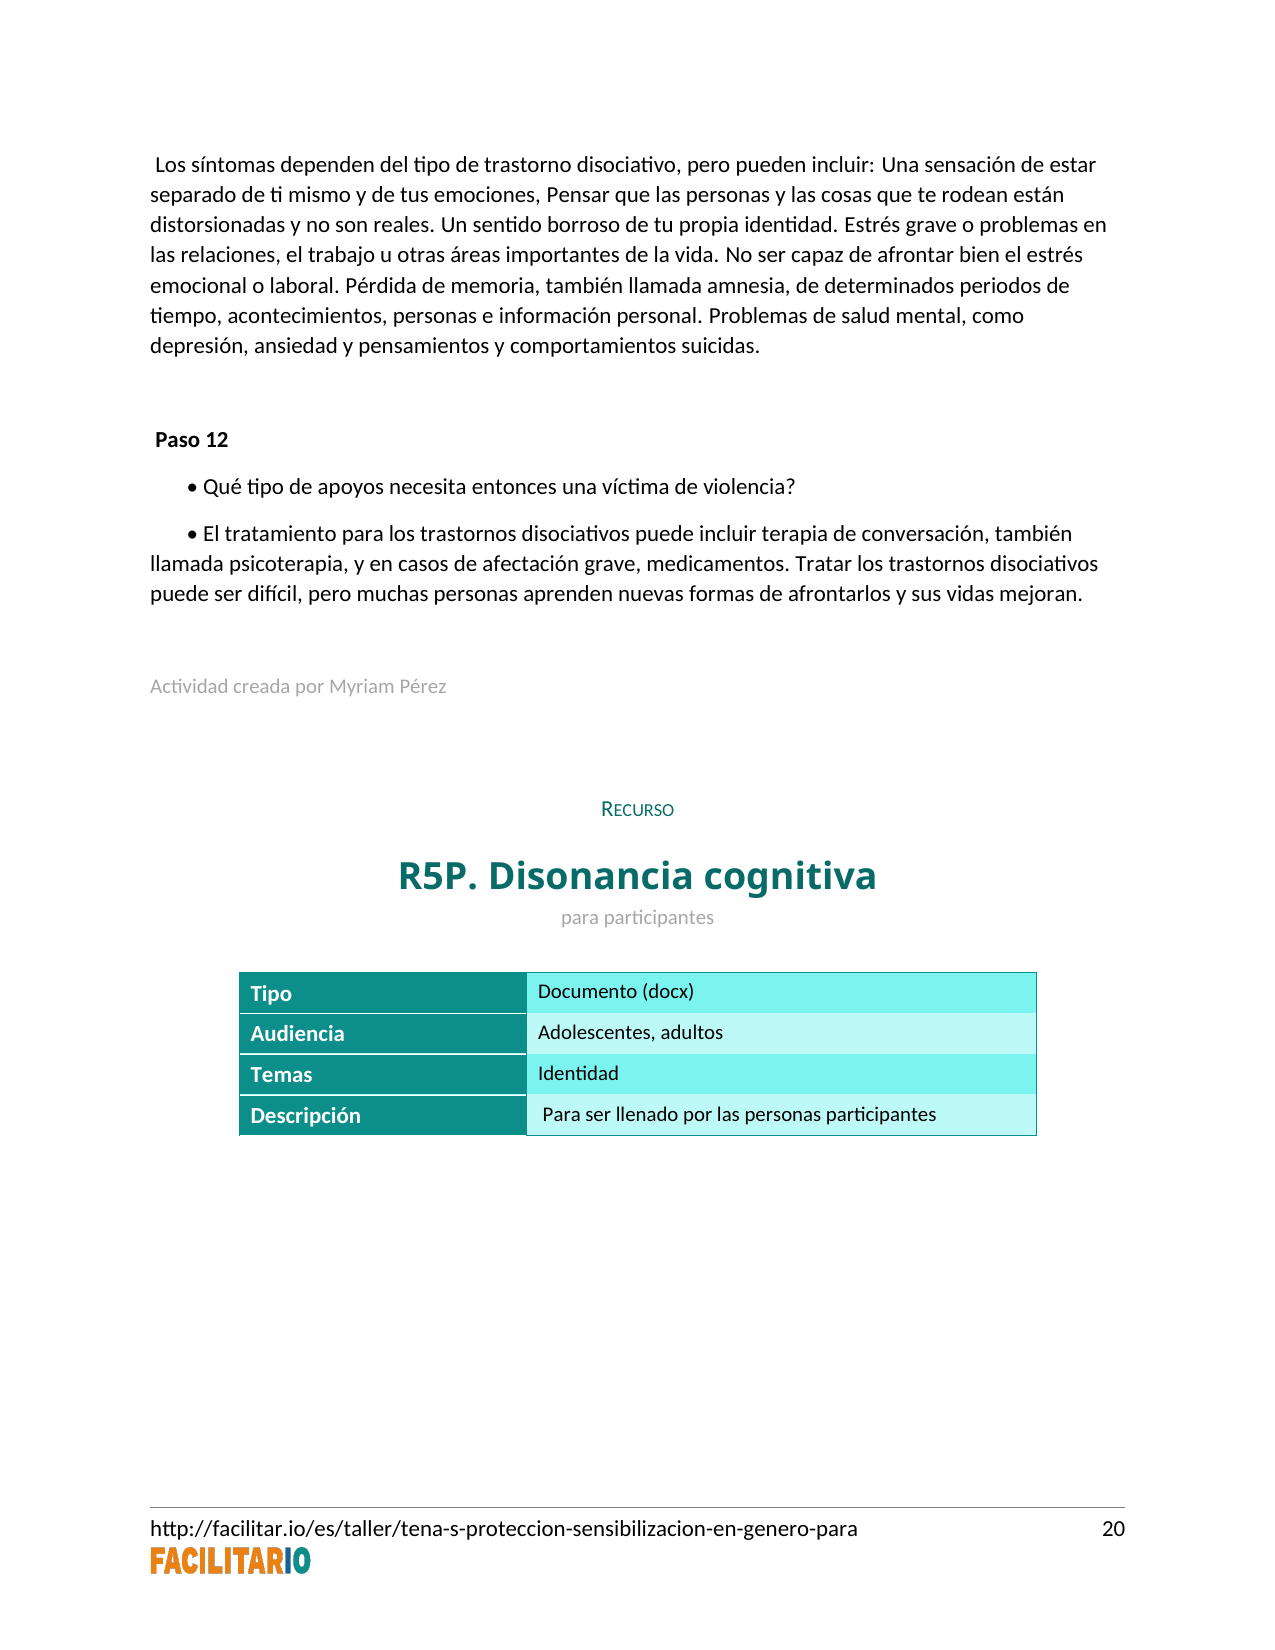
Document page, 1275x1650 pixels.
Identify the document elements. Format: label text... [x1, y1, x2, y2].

text • Qué tipo de apoyos necesita entonces una víctima de violencia? [150, 472, 1125, 500]
table_cell Descripción [240, 1096, 526, 1135]
table_cell Para ser llenado por las personas participantes [527, 1095, 1036, 1135]
table_cell Adolescentes, adultos [527, 1013, 1036, 1053]
subtitle R5P. Disonancia cognitiva [150, 849, 1125, 900]
text Paso 12 [150, 425, 1125, 453]
text Recurso [150, 794, 1125, 822]
text • El tratamiento para los trastornos disociativos puede incluir terapia de conversación, también llamada psicoterapia, y en casos de afectación grave, medicamentos. Tratar los trastornos disociativos puede ser difícil, pero muchas personas aprenden nuevas formas de afrontarlos y sus vidas mejoran. [150, 519, 1125, 607]
picture [145, 1544, 315, 1576]
table_cell Identidad [527, 1054, 1036, 1094]
table_cell Audiencia [240, 1014, 526, 1053]
text Los síntomas dependen del tipo de trastorno disociativo, pero pueden incluir: Una sensación de estar separado de ti mismo y de tus emociones, Pensar que las personas y las cosas que te rodean están distorsionadas y no son reales. Un sentido borroso de tu propia identidad. Estrés grave o problemas en las relaciones, el trabajo u otras áreas importantes de la vida. No ser capaz de afrontar bien el estrés emocional o laboral. Pérdida de memoria, también llamada amnesia, de determinados periodos de tiempo, acontecimientos, personas e información personal. Problemas de salud mental, como depresión, ansiedad y pensamientos y comportamientos suicidas. [150, 150, 1125, 359]
table_header Tipo [240, 973, 526, 1013]
table_cell Temas [240, 1055, 526, 1094]
text Actividad creada por Myriam Pérez [150, 673, 1125, 698]
table_header Documento (docx) [527, 973, 1036, 1013]
text para participantes [150, 904, 1125, 930]
